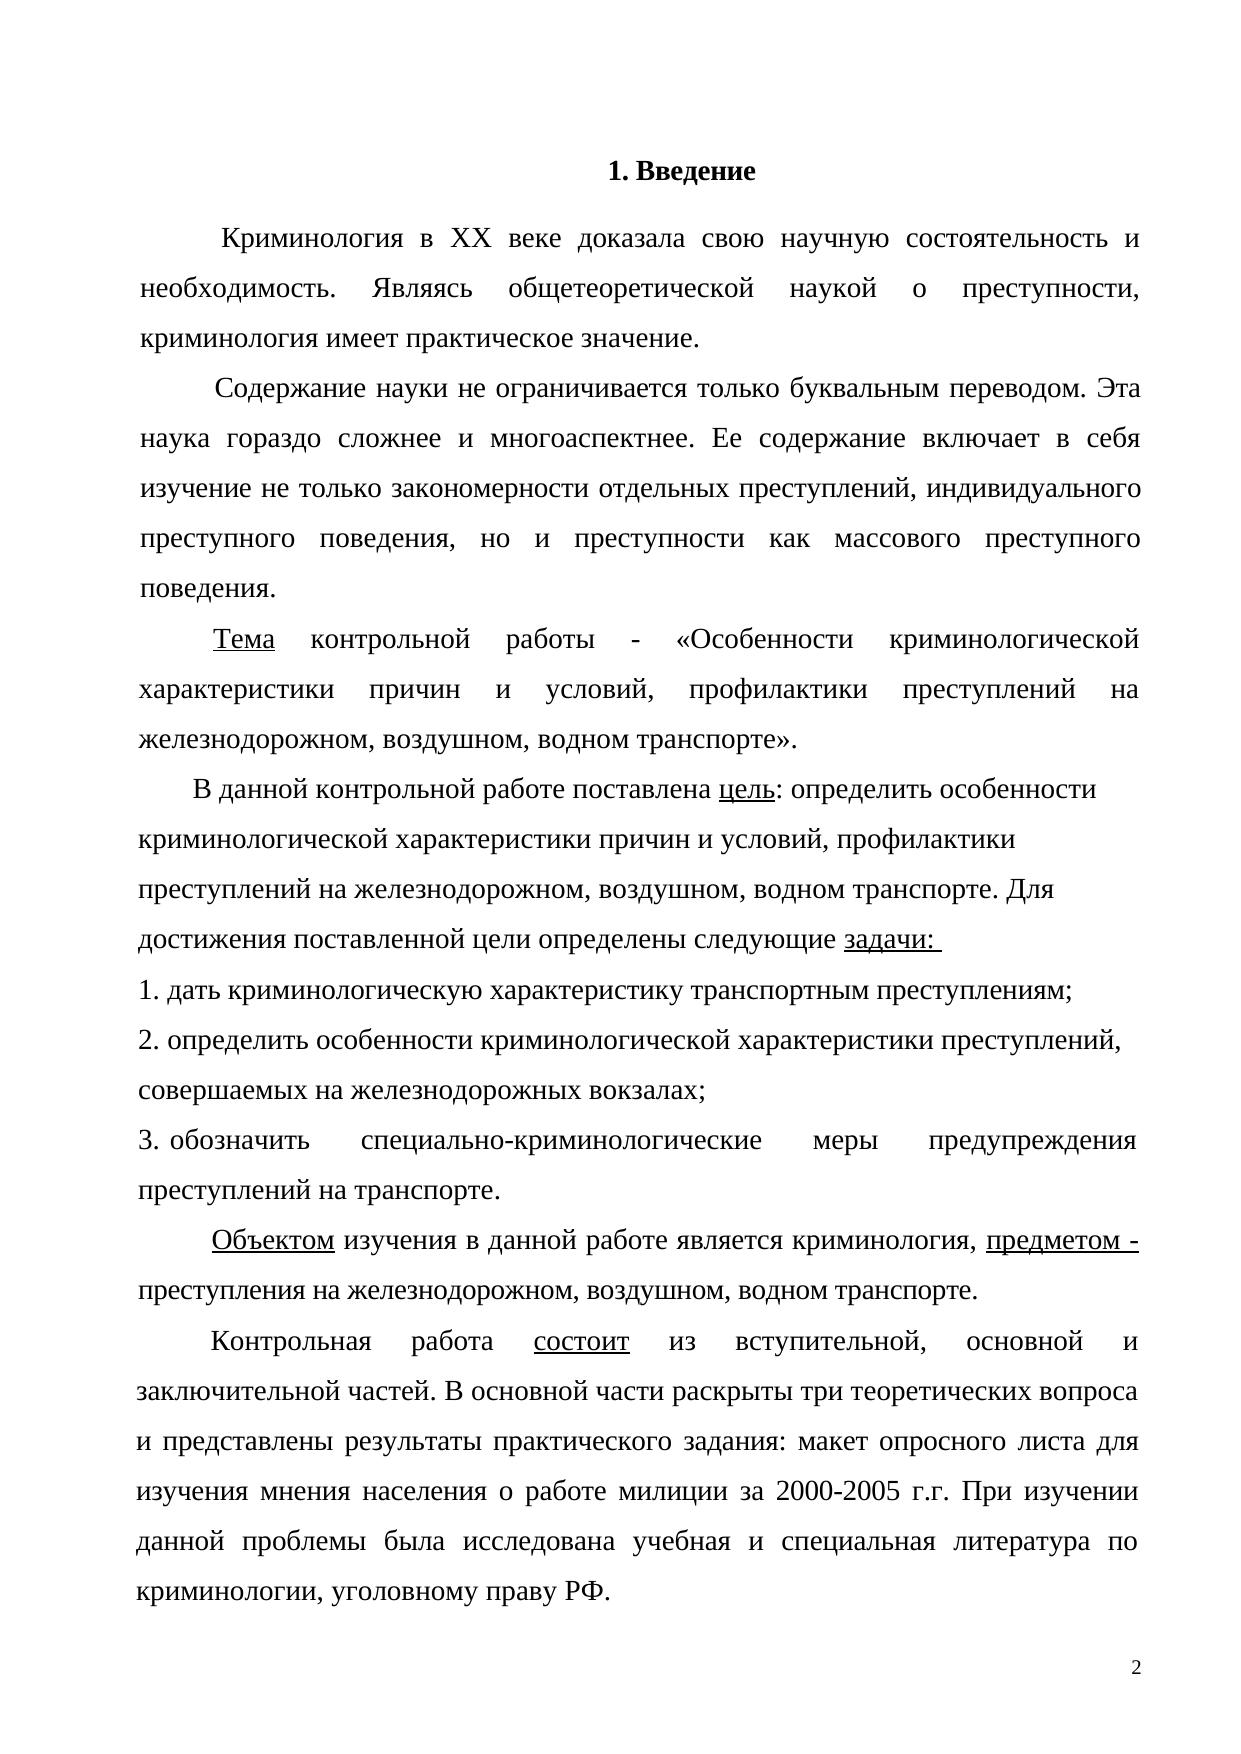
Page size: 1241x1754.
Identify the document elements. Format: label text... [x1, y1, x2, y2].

text 1. Введение [222, 153, 1141, 187]
text В данной контрольной работе поставлена цель: определить особенности криминологической характеристики причин и условий, профилактики преступлений на железнодорожном, воздушном, водном транспорте. Для достижения поставленной цели определены следующие задачи: [138, 759, 1141, 959]
text Тема контрольной работы - «Особенности криминологической характеристики причин и условий, профилактики преступлений на железнодорожном, воздушном, водном транспорте». [138, 608, 1140, 758]
text Содержание науки не ограничивается только буквальным переводом. Эта наука гораздо сложнее и многоаспектнее. Ее содержание включает в себя изучение не только закономерности отдельных преступлений, индивидуального преступного поведения, но и преступности как массового преступного поведения. [140, 358, 1141, 608]
text 1. дать криминологическую характеристику транспортным преступлениям; 2. определить особенности криминологической характеристики преступлений, совершаемых на железнодорожных вокзалах; [138, 959, 1141, 1109]
text 3. обозначить специально-криминологические меры предупреждения преступлений на транспорте. [138, 1110, 1138, 1210]
text Контрольная работа состоит из вступительной, основной и заключительной частей. В основной части раскрыты три теоретических вопроса и представлены результаты практического задания: макет опросного листа для изучения мнения населения о работе милиции за 2000-.г. При изучении данной проблемы была исследована учебная и специальная литература по криминологии, уголовному праву РФ. [136, 1310, 1139, 1610]
text Криминология в XX веке доказала свою научную состоятельность и необходимость. Являясь общетеоретической наукой о преступности, криминология имеет практическое значение. [140, 207, 1140, 357]
text Объектом изучения в данной работе является криминология, предметом -преступления на железнодорожном, воздушном, водном транспорте. [138, 1210, 1139, 1310]
